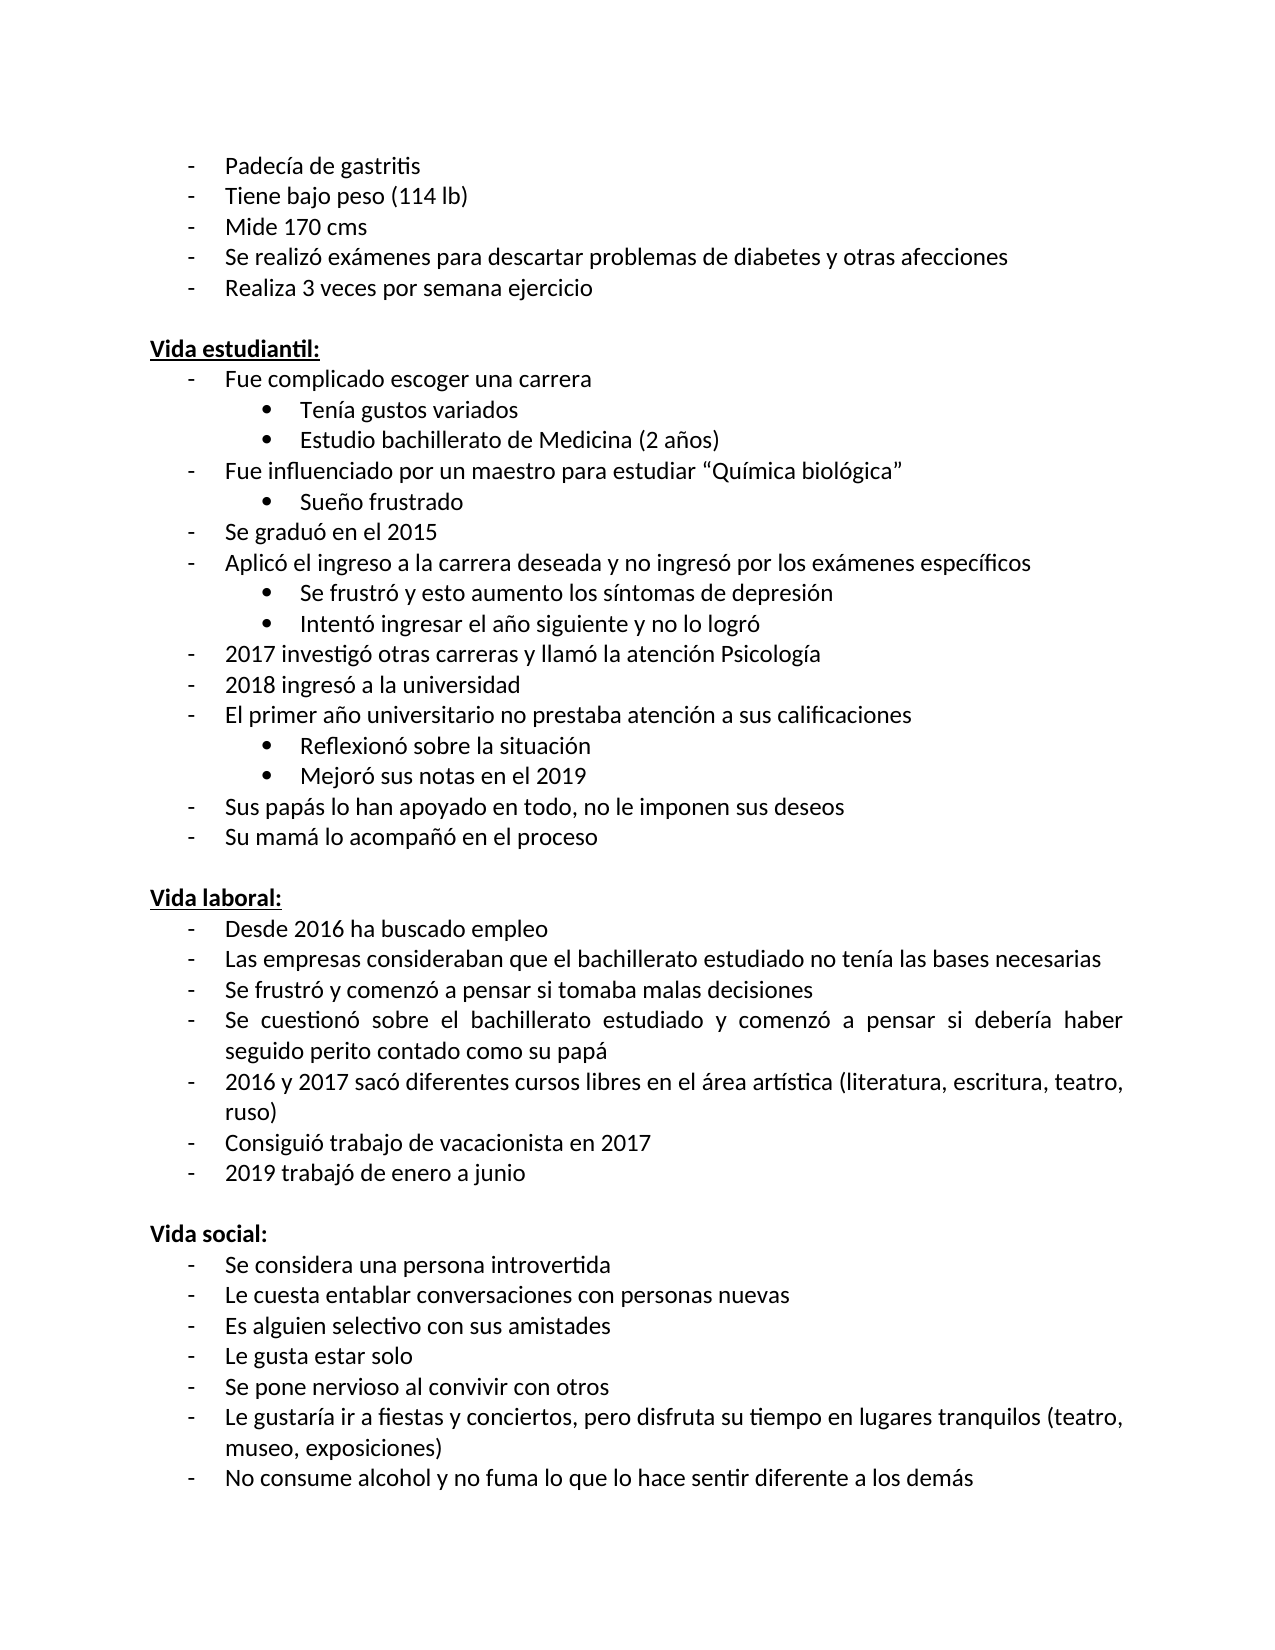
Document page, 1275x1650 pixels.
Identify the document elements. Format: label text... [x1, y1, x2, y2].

list 2016 y 2017 sacó diferentes cursos libres en el área artística (literatura, escritura, teatro, ruso) [187, 1066, 1125, 1127]
list Mejoró sus notas en el 2019 [262, 760, 1125, 791]
list Se pone nervioso al convivir con otros [187, 1371, 1125, 1401]
list Estudio bachillerato de Medicina (2 años) [262, 425, 1125, 455]
list Tenía gustos variados [262, 394, 1125, 425]
list Tiene bajo peso (114 lb) [187, 181, 1125, 211]
list Realiza 3 veces por semana ejercicio [187, 272, 1125, 303]
list Fue complicado escoger una carrera [187, 364, 1125, 394]
list 2018 ingresó a la universidad [187, 669, 1125, 699]
list Consiguió trabajo de vacacionista en 2017 [187, 1127, 1125, 1157]
list Reflexionó sobre la situación [262, 730, 1125, 760]
text Vida estudiantil: [150, 333, 1125, 364]
list Sueño frustrado [262, 486, 1125, 516]
list Se realizó exámenes para descartar problemas de diabetes y otras afecciones [187, 242, 1125, 272]
list Es alguien selectivo con sus amistades [187, 1310, 1125, 1340]
list Desde 2016 ha buscado empleo [187, 913, 1125, 943]
list Intentó ingresar el año siguiente y no lo logró [262, 608, 1125, 638]
list Sus papás lo han apoyado en todo, no le imponen sus deseos [187, 791, 1125, 821]
list Las empresas consideraban que el bachillerato estudiado no tenía las bases necesarias [187, 943, 1125, 974]
list Su mamá lo acompañó en el proceso [187, 821, 1125, 852]
list Le cuesta entablar conversaciones con personas nuevas [187, 1279, 1125, 1310]
list Padecía de gastritis [187, 150, 1125, 181]
list Le gustaría ir a fiestas y conciertos, pero disfruta su tiempo en lugares tranquilos (teatro, museo, exposiciones) [187, 1401, 1125, 1462]
list Se frustró y comenzó a pensar si tomaba malas decisiones [187, 974, 1125, 1004]
list Se cuestionó sobre el bachillerato estudiado y comenzó a pensar si debería haber seguido perito contado como su papá [187, 1004, 1125, 1066]
list Se frustró y esto aumento los síntomas de depresión [262, 577, 1125, 608]
list Aplicó el ingreso a la carrera deseada y no ingresó por los exámenes específicos [187, 547, 1125, 577]
list Se considera una persona introvertida [187, 1249, 1125, 1279]
list No consume alcohol y no fuma lo que lo hace sentir diferente a los demás [187, 1462, 1125, 1493]
list Mide 170 cms [187, 211, 1125, 242]
list Se graduó en el 2015 [187, 516, 1125, 547]
list 2017 investigó otras carreras y llamó la atención Psicología [187, 638, 1125, 669]
text Vida laboral: [150, 882, 1125, 913]
list Fue influenciado por un maestro para estudiar “Química biológica” [187, 455, 1125, 486]
list 2019 trabajó de enero a junio [187, 1157, 1125, 1188]
text Vida social: [150, 1218, 1125, 1249]
list Le gusta estar solo [187, 1340, 1125, 1371]
list El primer año universitario no prestaba atención a sus calificaciones [187, 699, 1125, 730]
